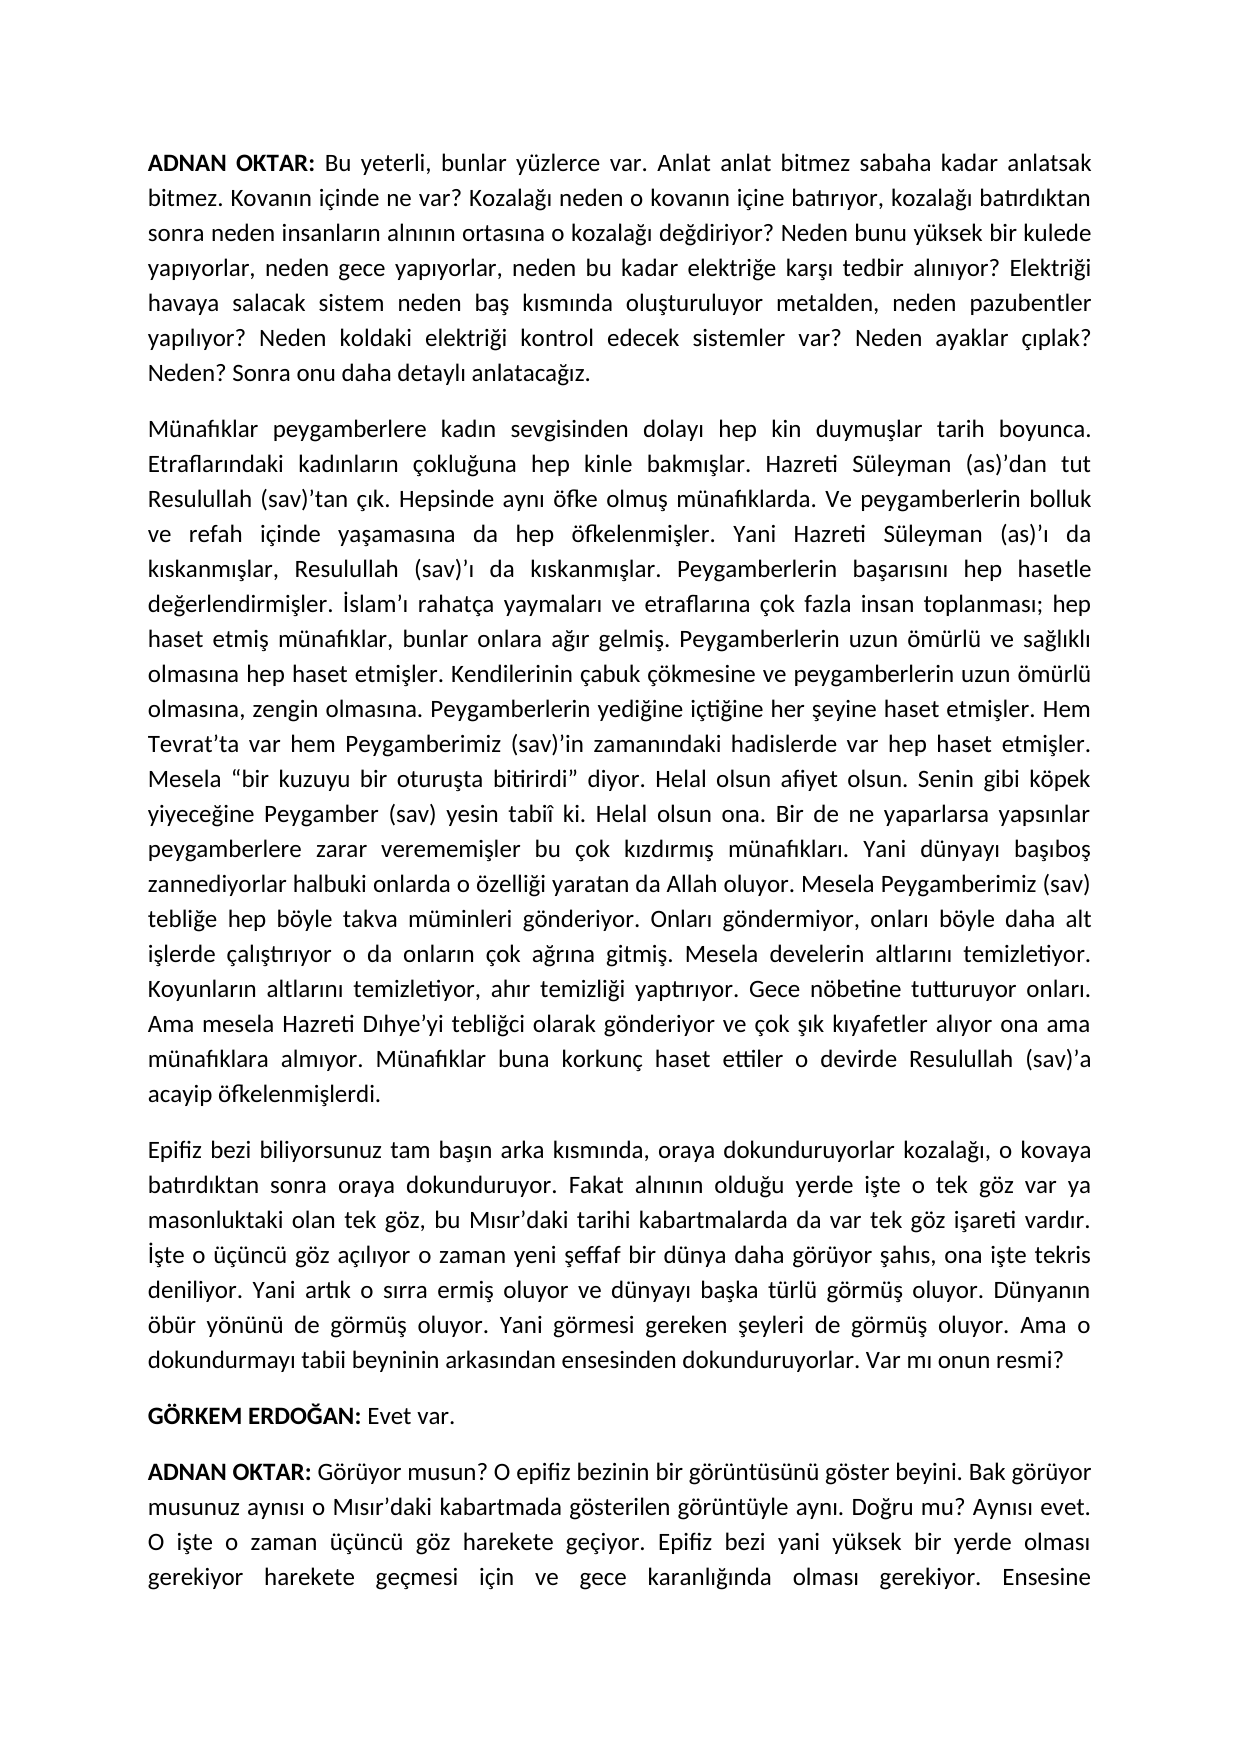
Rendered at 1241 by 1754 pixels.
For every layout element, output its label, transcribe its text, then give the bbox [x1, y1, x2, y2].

text ADNAN OKTAR: Bu yeterli, bunlar yüzlerce var. Anlat anlat bitmez sabaha kadar anlatsak bitmez. Kovanın içinde ne var? Kozalağı neden o kovanın içine batırıyor, kozalağı batırdıktan sonra neden insanların alnının ortasına o kozalağı değdiriyor? Neden bunu yüksek bir kulede yapıyorlar, neden gece yapıyorlar, neden bu kadar elektriğe karşı tedbir alınıyor? Elektriği havaya salacak sistem neden baş kısmında oluşturuluyor metalden, neden pazubentler yapılıyor? Neden koldaki elektriği kontrol edecek sistemler var? Neden ayaklar çıplak? Neden? Sonra onu daha detaylı anlatacağız. [148, 148, 1093, 388]
text Epifiz bezi biliyorsunuz tam başın arka kısmında, oraya dokunduruyorlar kozalağı, o kovaya batırdıktan sonra oraya dokunduruyor. Fakat alnının olduğu yerde işte o tek göz var ya masonluktaki olan tek göz, bu Mısır’daki tarihi kabartmalarda da var tek göz işareti vardır. İşte o üçüncü göz açılıyor o zaman yeni şeffaf bir dünya daha görüyor şahıs, ona işte tekris deniliyor. Yani artık o sırra ermiş oluyor ve dünyayı başka türlü görmüş oluyor. Dünyanın öbür yönünü de görmüş oluyor. Yani görmesi gereken şeyleri de görmüş oluyor. Ama o dokundurmayı tabii beyninin arkasından ensesinden dokunduruyorlar. Var mı onun resmi? [148, 1134, 1093, 1375]
text Münafıklar peygamberlere kadın sevgisinden dolayı hep kin duymuşlar tarih boyunca. Etraflarındaki kadınların çokluğuna hep kinle bakmışlar. Hazreti Süleyman (as)’dan tut Resulullah (sav)’tan çık. Hepsinde aynı öfke olmuş münafıklarda. Ve peygamberlerin bolluk ve refah içinde yaşamasına da hep öfkelenmişler. Yani Hazreti Süleyman (as)’ı da kıskanmışlar, Resulullah (sav)’ı da kıskanmışlar. Peygamberlerin başarısını hep hasetle değerlendirmişler. İslam’ı rahatça yaymaları ve etraflarına çok fazla insan toplanması; hep haset etmiş münafıklar, bunlar onlara ağır gelmiş. Peygamberlerin uzun ömürlü ve sağlıklı olmasına hep haset etmişler. Kendilerinin çabuk çökmesine ve peygamberlerin uzun ömürlü olmasına, zengin olmasına. Peygamberlerin yediğine içtiğine her şeyine haset etmişler. Hem Tevrat’ta var hem Peygamberimiz (sav)’in zamanındaki hadislerde var hep haset etmişler. Mesela “bir kuzuyu bir oturuşta bitirirdi” diyor. Helal olsun afiyet olsun. Senin gibi köpek yiyeceğine Peygamber (sav) yesin tabiî ki. Helal olsun ona. Bir de ne yaparlarsa yapsınlar peygamberlere zarar verememişler bu çok kızdırmış münafıkları. Yani dünyayı başıboş zannediyorlar halbuki onlarda o özelliği yaratan da Allah oluyor. Mesela Peygamberimiz (sav) tebliğe hep böyle takva müminleri gönderiyor. Onları göndermiyor, onları böyle daha alt işlerde çalıştırıyor o da onların çok ağrına gitmiş. Mesela develerin altlarını temizletiyor. Koyunların altlarını temizletiyor, ahır temizliği yaptırıyor. Gece nöbetine tutturuyor onları. Ama mesela Hazreti Dıhye’yi tebliğci olarak gönderiyor ve çok şık kıyafetler alıyor ona ama münafıklara almıyor. Münafıklar buna korkunç haset ettiler o devirde Resulullah (sav)’a acayip öfkelenmişlerdi. [148, 413, 1093, 1109]
text GÖRKEM ERDOĞAN: Evet var. [148, 1400, 1093, 1431]
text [148, 1456, 1093, 1591]
